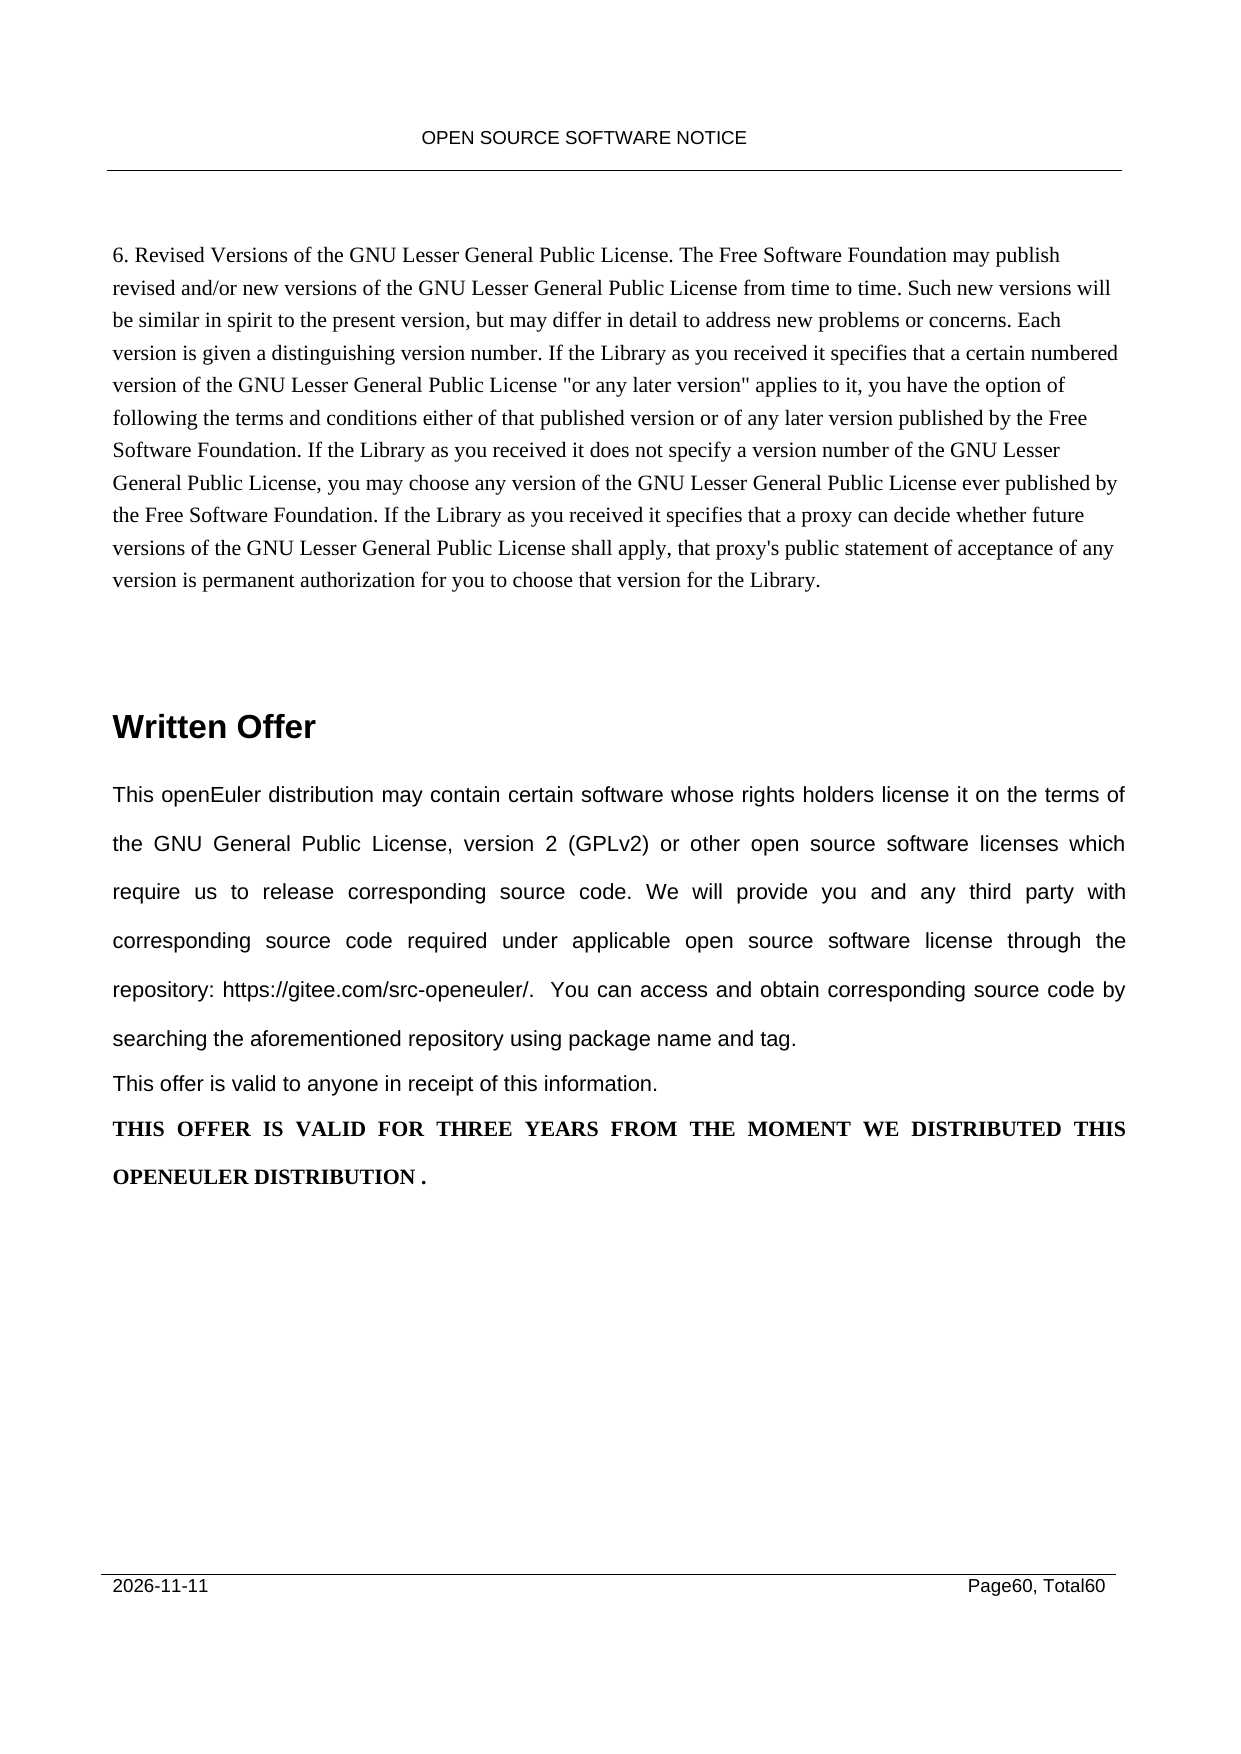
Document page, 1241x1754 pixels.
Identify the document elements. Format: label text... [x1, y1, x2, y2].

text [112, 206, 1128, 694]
text THIS OFFER IS VALID FOR THREE YEARS FROM THE MOMENT WE DISTRIBUTED THIS OPENEULER DISTRIBUTION . [112, 1112, 1128, 1193]
text This offer is valid to anyone in receipt of this information. [112, 1067, 1128, 1099]
text This openEuler distribution may contain certain software whose rights holders license it on the terms of the GNU General Public License, version 2 (GPLv2) or other open source software licenses which require us to release corresponding source code. We will provide you and any third party with corresponding source code required under applicable open source software license through the repository: https://gitee.com/src-openeuler/. You can access and obtain corresponding source code by searching the aforementioned repository using package name and tag. [112, 778, 1128, 1054]
text Written Offer [112, 694, 1128, 759]
